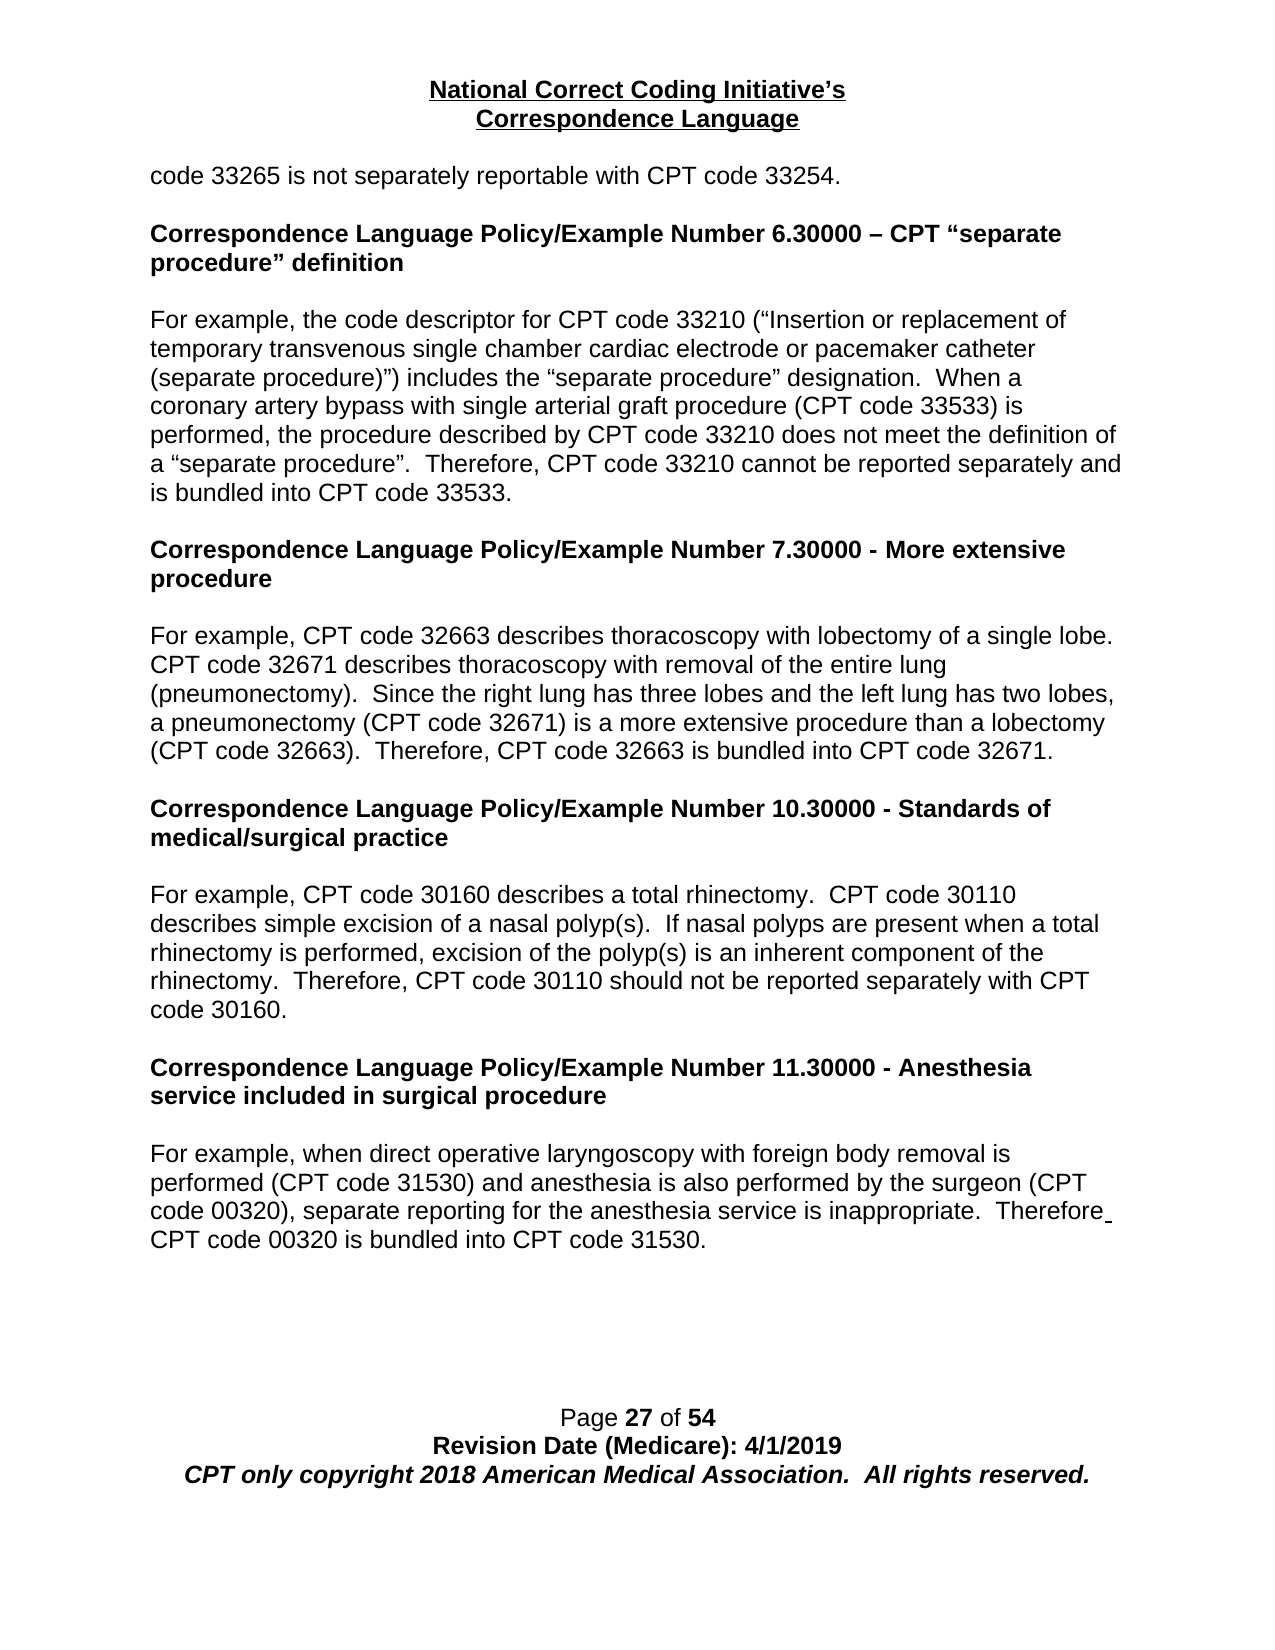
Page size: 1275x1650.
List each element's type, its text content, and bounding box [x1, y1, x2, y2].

subtitle Correspondence Language Policy/Example Number 11.30000 - Anesthesia service included in surgical procedure [150, 1052, 1125, 1110]
subtitle Correspondence Language Policy/Example Number 6.30000 – CPT “separate procedure” definition [150, 219, 1125, 276]
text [150, 161, 1125, 190]
text For example, CPT code 30160 describes a total rhinectomy. CPT code 30110 describes simple excision of a nasal polyp(s). If nasal polyps are present when a total rhinectomy is performed, excision of the polyp(s) is an inherent component of the rhinectomy. Therefore, CPT code 30110 should not be reported separately with CPT code 30160. [150, 880, 1125, 1024]
text For example, the code descriptor for CPT code 33210 (“Insertion or replacement of temporary transvenous single chamber cardiac electrode or pacemaker catheter (separate procedure)”) includes the “separate procedure” designation. When a coronary artery bypass with single arterial graft procedure (CPT code 33533) is performed, the procedure described by CPT code 33210 does not meet the definition of a “separate procedure”. Therefore, CPT code 33210 cannot be reported separately and is bundled into CPT code 33533. [150, 305, 1125, 506]
text For example, CPT code 32663 describes thoracoscopy with lobectomy of a single lobe. CPT code 32671 describes thoracoscopy with removal of the entire lung (pneumonectomy). Since the right lung has three lobes and the left lung has two lobes, a pneumonectomy (CPT code 32671) is a more extensive procedure than a lobectomy (CPT code 32663). Therefore, CPT code 32663 is bundled into CPT code 32671. [150, 621, 1125, 765]
subtitle Correspondence Language Policy/Example Number 10.30000 - Standards of medical/surgical practice [150, 794, 1125, 851]
text For example, when direct operative laryngoscopy with foreign body removal is performed (CPT code 31530) and anesthesia is also performed by the surgeon (CPT code 00320), separate reporting for the anesthesia service is inappropriate. Therefore CPT code 00320 is bundled into CPT code 31530. [150, 1139, 1125, 1254]
subtitle Correspondence Language Policy/Example Number 7.30000 - More extensive procedure [150, 535, 1125, 592]
